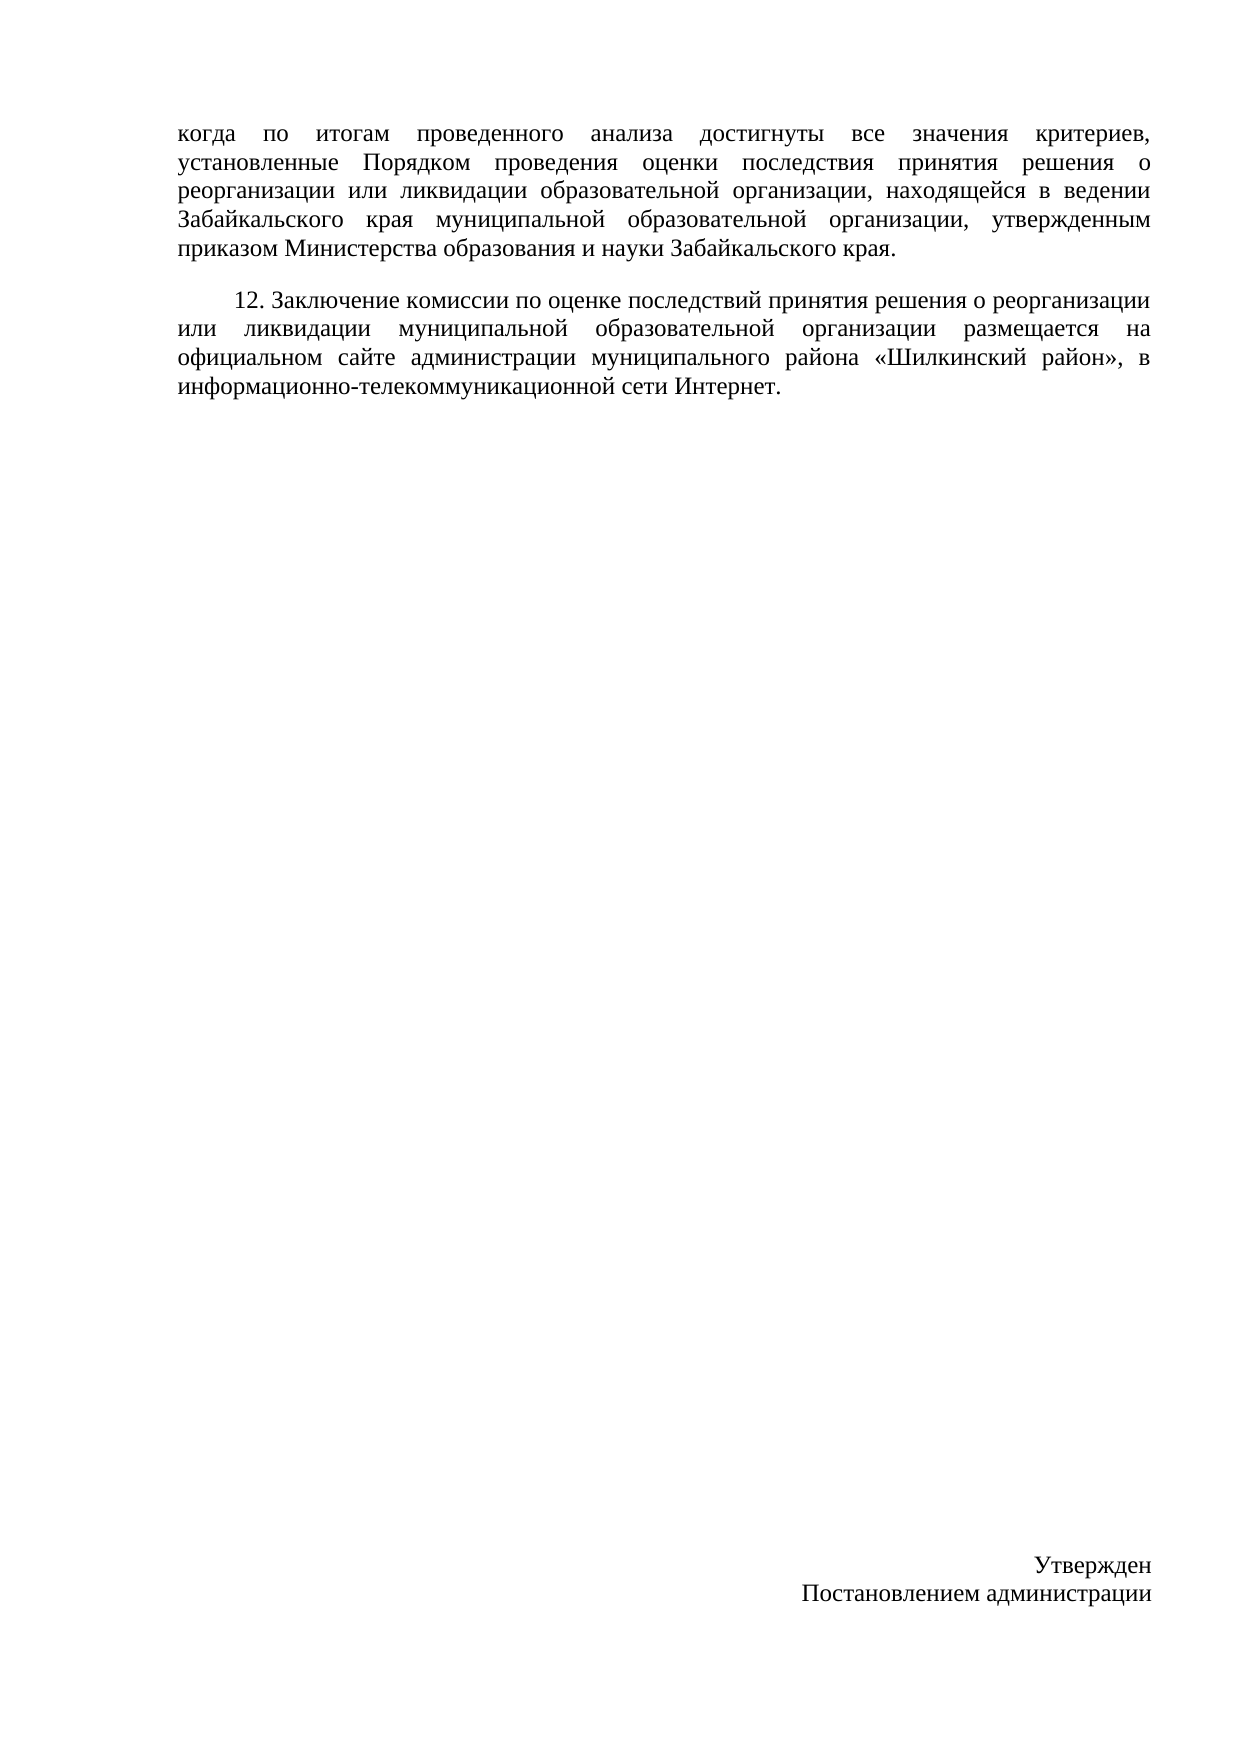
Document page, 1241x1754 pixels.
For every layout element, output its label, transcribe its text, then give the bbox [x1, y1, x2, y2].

text Утвержден [177, 1550, 1152, 1578]
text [177, 118, 1152, 262]
text Постановлением администрации [177, 1578, 1152, 1607]
text 12. Заключение комиссии по оценке последствий принятия решения о реорганизации или ликвидации муниципальной образовательной организации размещается на официальном сайте администрации муниципального района «Шилкинский район», в информационно-телекоммуникационной сети Интернет. [177, 285, 1152, 400]
